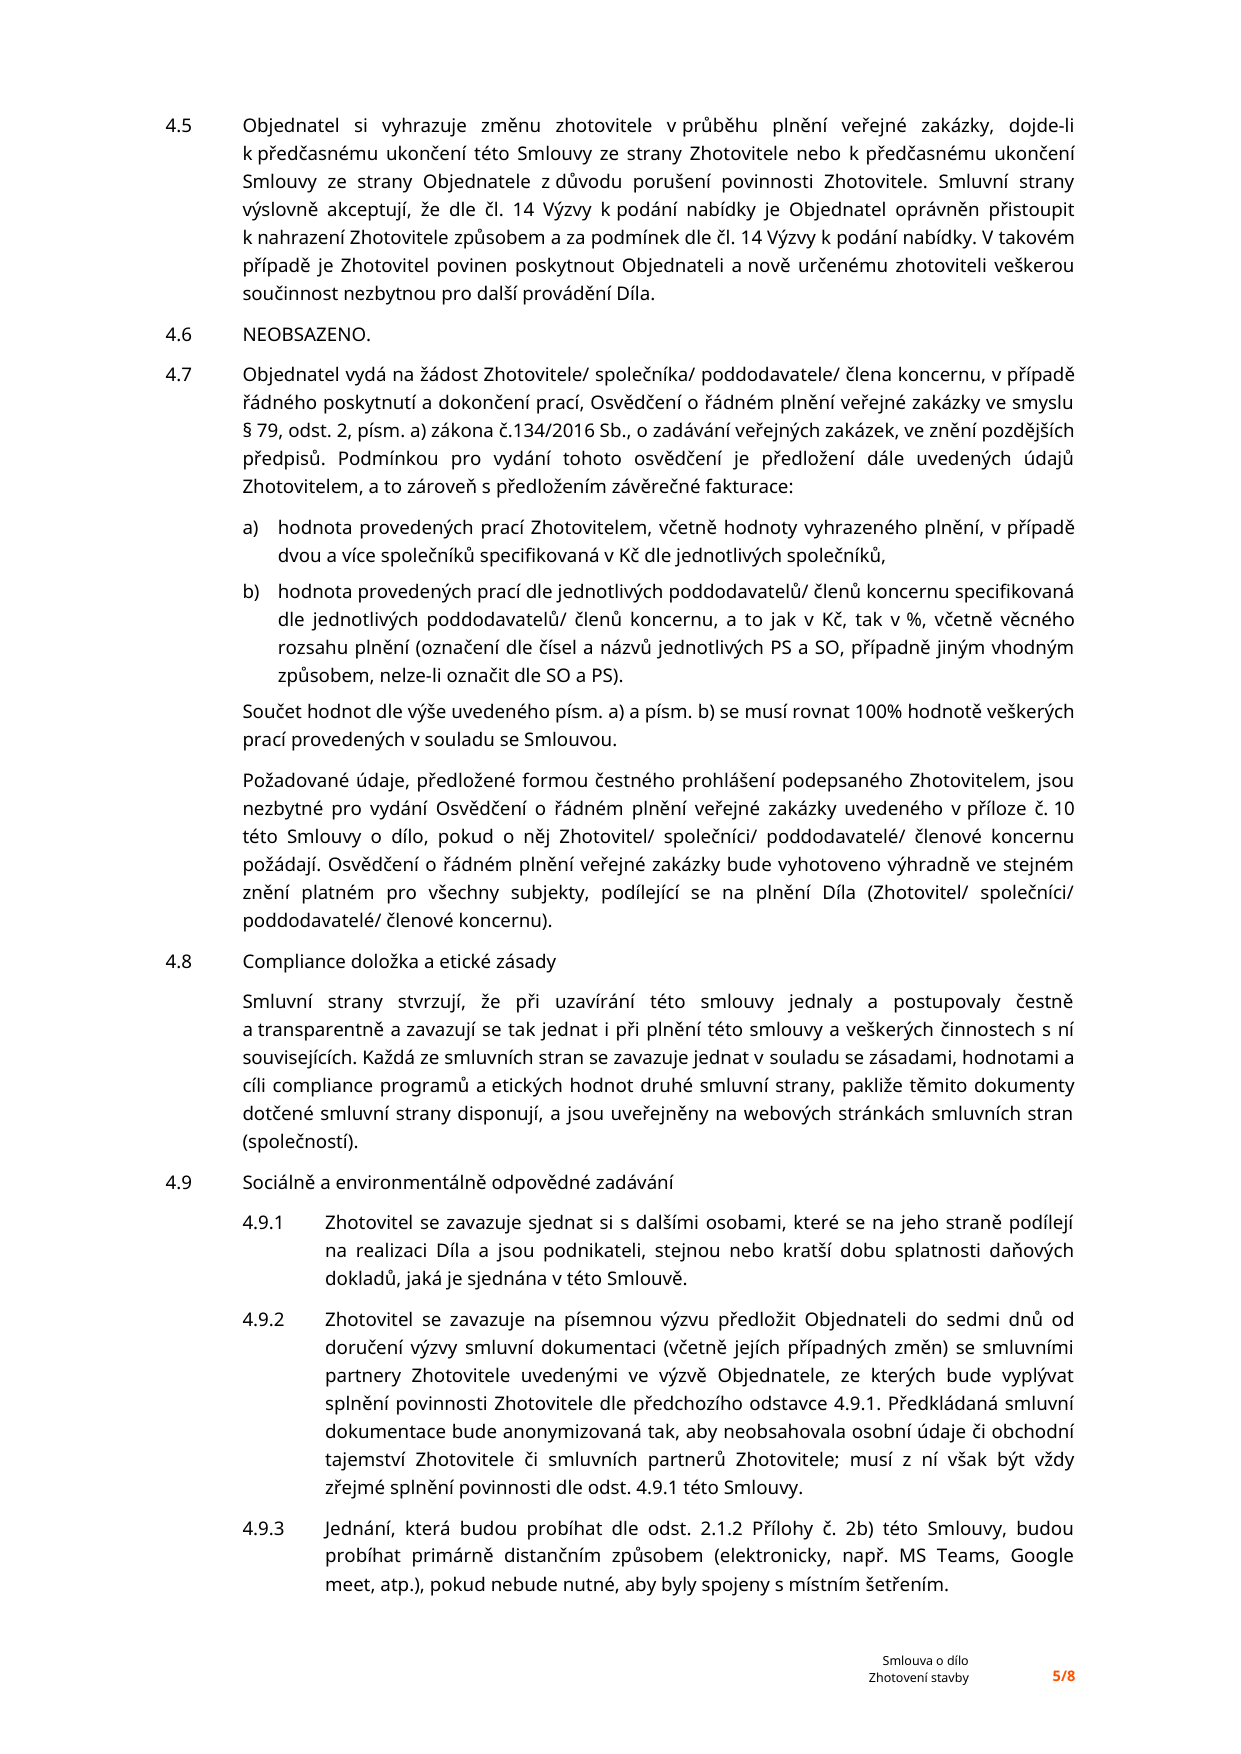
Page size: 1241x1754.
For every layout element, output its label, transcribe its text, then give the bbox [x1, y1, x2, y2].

text Compliance doložka a etické zásady [165, 948, 1075, 973]
text Objednatel si vyhrazuje změnu zhotovitele v průběhu plnění veřejné zakázky, dojde-li k předčasnému ukončení této Smlouvy ze strany Zhotovitele nebo k předčasnému ukončení Smlouvy ze strany Objednatele z důvodu porušení povinnosti Zhotovitele. Smluvní strany výslovně akceptují, že dle čl. 14 Výzvy k podání nabídky je Objednatel oprávněn přistoupit k nahrazení Zhotovitele způsobem a za podmínek dle čl. 14 Výzvy k podání nabídky. V takovém případě je Zhotovitel povinen poskytnout Objednateli a nově určenému zhotoviteli veškerou součinnost nezbytnou pro další provádění Díla. [165, 112, 1075, 306]
text Objednatel vydá na žádost Zhotovitele/ společníka/ poddodavatele/ člena koncernu, v případě řádného poskytnutí a dokončení prací, Osvědčení o řádném plnění veřejné zakázky ve smyslu § 79, odst. 2, písm. a) zákona č.134/2016 Sb., o zadávání veřejných zakázek, ve znění pozdějších předpisů. Podmínkou pro vydání tohoto osvědčení je předložení dále uvedených údajů Zhotovitelem, a to zároveň s předložením závěrečné fakturace: [165, 361, 1075, 499]
list Požadované údaje, předložené formou čestného prohlášení podepsaného Zhotovitelem, jsou nezbytné pro vydání Osvědčení o řádném plnění veřejné zakázky uvedeného v příloze č. 10 této Smlouvy o dílo, pokud o něj Zhotovitel/ společníci/ poddodavatelé/ členové koncernu požádají. Osvědčení o řádném plnění veřejné zakázky bude vyhotoveno výhradně ve stejném znění platném pro všechny subjekty, podílející se na plnění Díla (Zhotovitel/ společníci/ poddodavatelé/ členové koncernu). [242, 767, 1075, 933]
text Sociálně a environmentálně odpovědné zadávání [165, 1169, 1075, 1194]
list hodnota provedených prací Zhotovitelem, včetně hodnoty vyhrazeného plnění, v případě dvou a více společníků specifikovaná v Kč dle jednotlivých společníků, [242, 514, 1075, 567]
list hodnota provedených prací dle jednotlivých poddodavatelů/ členů koncernu specifikovaná dle jednotlivých poddodavatelů/ členů koncernu, a to jak v Kč, tak v %, včetně věcného rozsahu plnění (označení dle čísel a názvů jednotlivých PS a SO, případně jiným vhodným způsobem, nelze-li označit dle SO a PS). [242, 578, 1075, 688]
list Smluvní strany stvrzují, že při uzavírání této smlouvy jednaly a postupovaly čestně a transparentně a zavazují se tak jednat i při plnění této smlouvy a veškerých činnostech s ní souvisejících. Každá ze smluvních stran se zavazuje jednat v souladu se zásadami, hodnotami a cíli compliance programů a etických hodnot druhé smluvní strany, pakliže těmito dokumenty dotčené smluvní strany disponují, a jsou uveřejněny na webových stránkách smluvních stran (společností). [242, 988, 1075, 1154]
text Zhotovitel se zavazuje na písemnou výzvu předložit Objednateli do sedmi dnů od doručení výzvy smluvní dokumentaci (včetně jejích případných změn) se smluvními partnery Zhotovitele uvedenými ve výzvě Objednatele, ze kterých bude vyplývat splnění povinnosti Zhotovitele dle předchozího odstavce 4.9.1. Předkládaná smluvní dokumentace bude anonymizovaná tak, aby neobsahovala osobní údaje či obchodní tajemství Zhotovitele či smluvních partnerů Zhotovitele; musí z ní však být vždy zřejmé splnění povinnosti dle odst. 4.9.1 této Smlouvy. [242, 1306, 1075, 1500]
text Zhotovitel se zavazuje sjednat si s dalšími osobami, které se na jeho straně podílejí na realizaci Díla a jsou podnikateli, stejnou nebo kratší dobu splatnosti daňových dokladů, jaká je sjednána v této Smlouvě. [242, 1209, 1075, 1291]
list Součet hodnot dle výše uvedeného písm. a) a písm. b) se musí rovnat 100% hodnotě veškerých prací provedených v souladu se Smlouvou. [242, 699, 1075, 752]
text Jednání, která budou probíhat dle odst. 2.1.2 Přílohy č. 2b) této Smlouvy, budou probíhat primárně distančním způsobem (elektronicky, např. MS Teams, Google meet, atp.), pokud nebude nutné, aby byly spojeny s místním šetřením. [242, 1515, 1075, 1596]
text NEOBSAZENO. [165, 321, 1075, 346]
